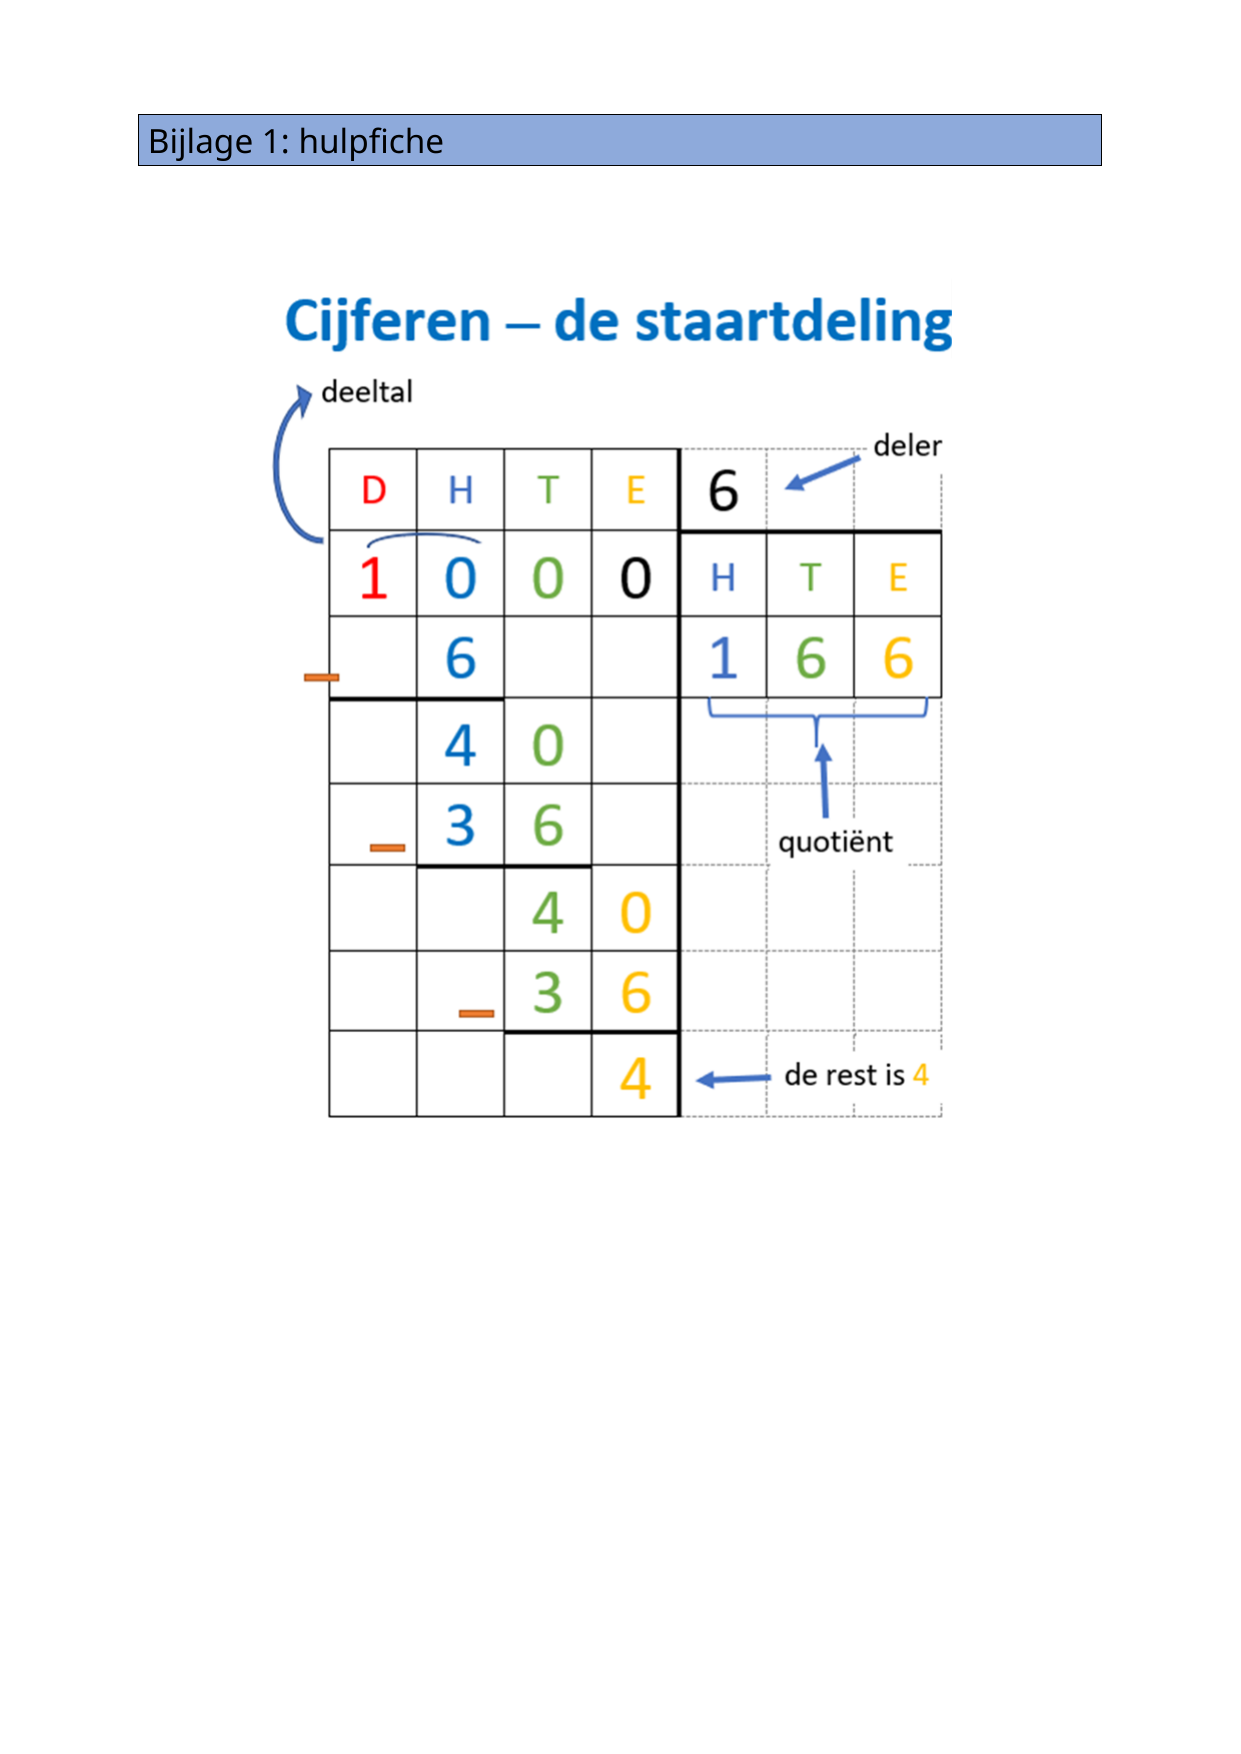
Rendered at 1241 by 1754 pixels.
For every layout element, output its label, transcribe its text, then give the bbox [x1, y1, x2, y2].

picture [266, 263, 1013, 1139]
subtitle Bijlage 1: hulpfiche [139, 115, 1101, 165]
